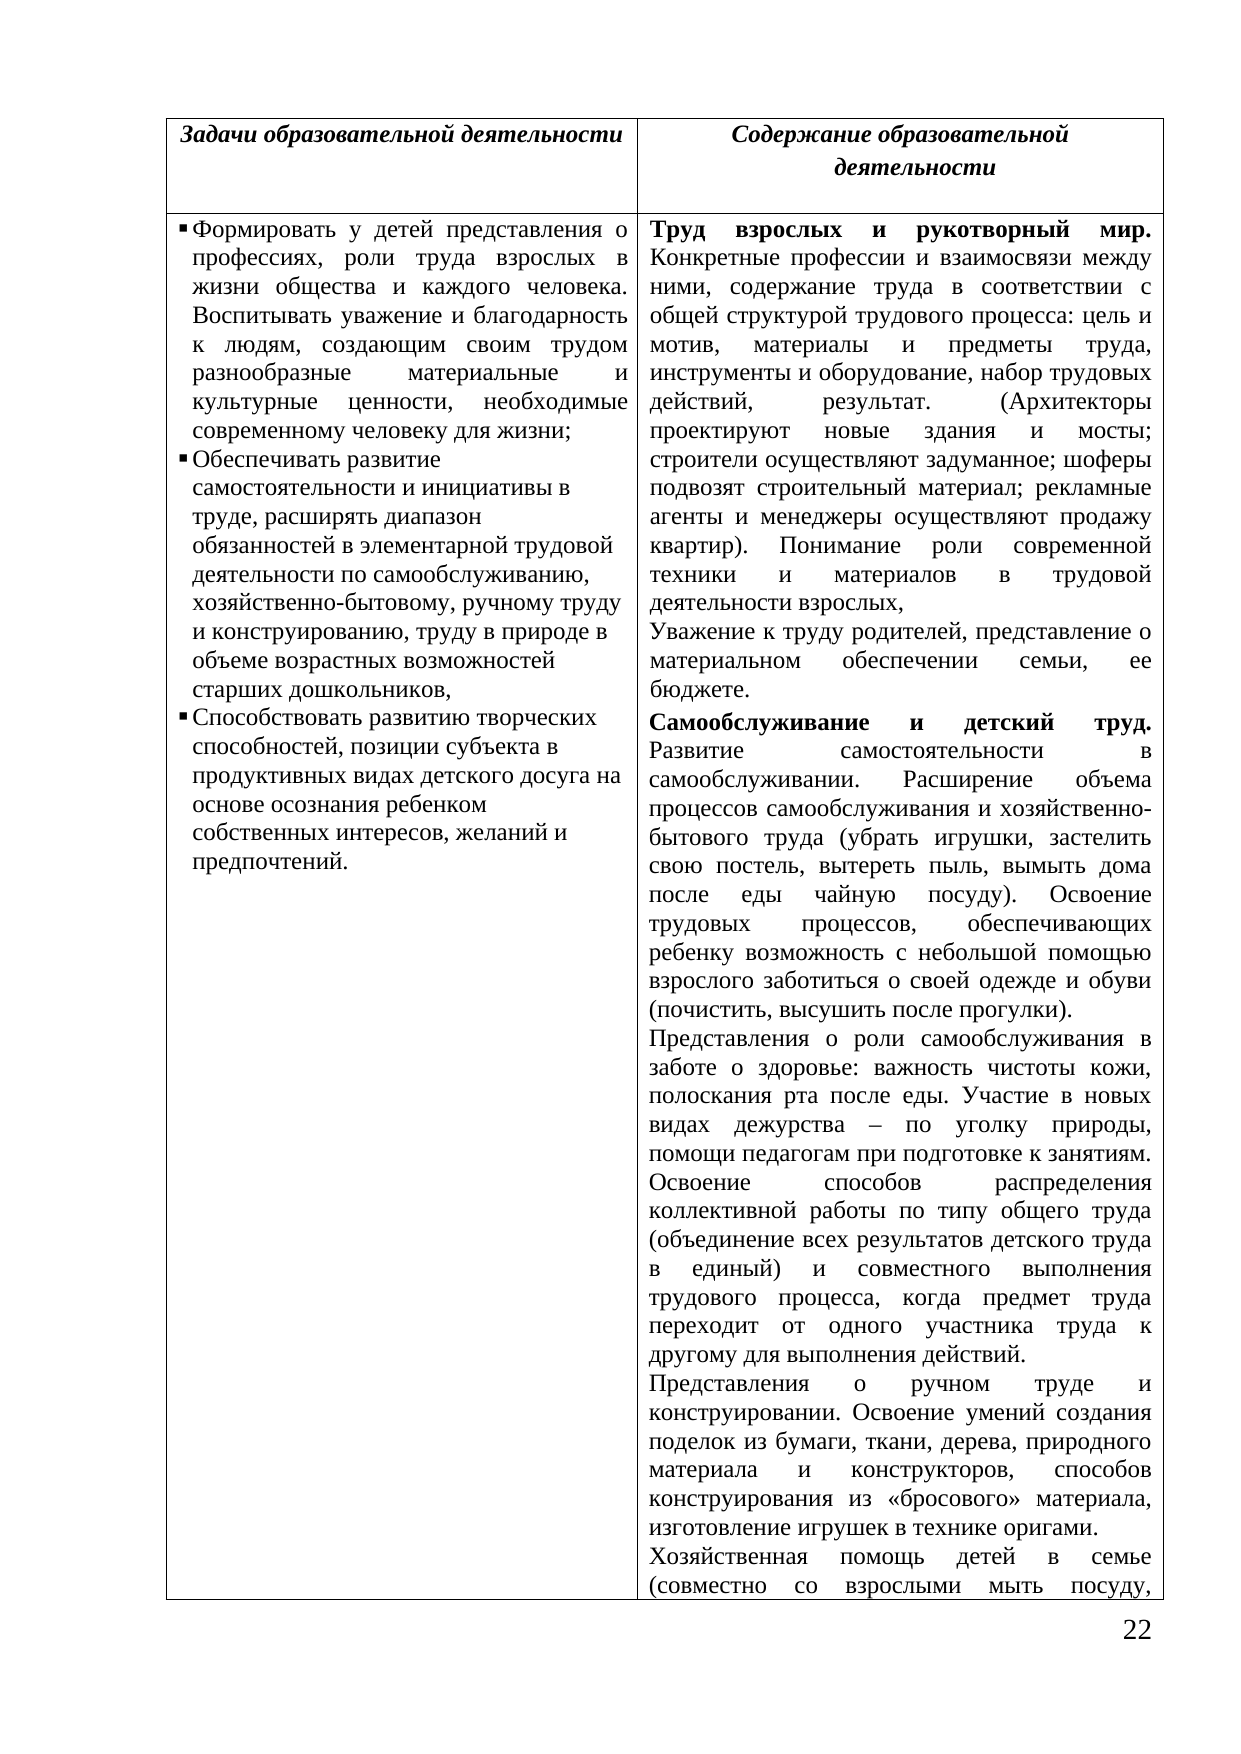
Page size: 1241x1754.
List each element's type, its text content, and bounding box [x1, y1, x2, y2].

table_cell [638, 214, 1163, 1598]
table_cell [167, 214, 637, 1598]
table_header Задачи образовательной деятельности [167, 119, 637, 213]
table_header Содержание образовательной деятельности [638, 119, 1163, 213]
